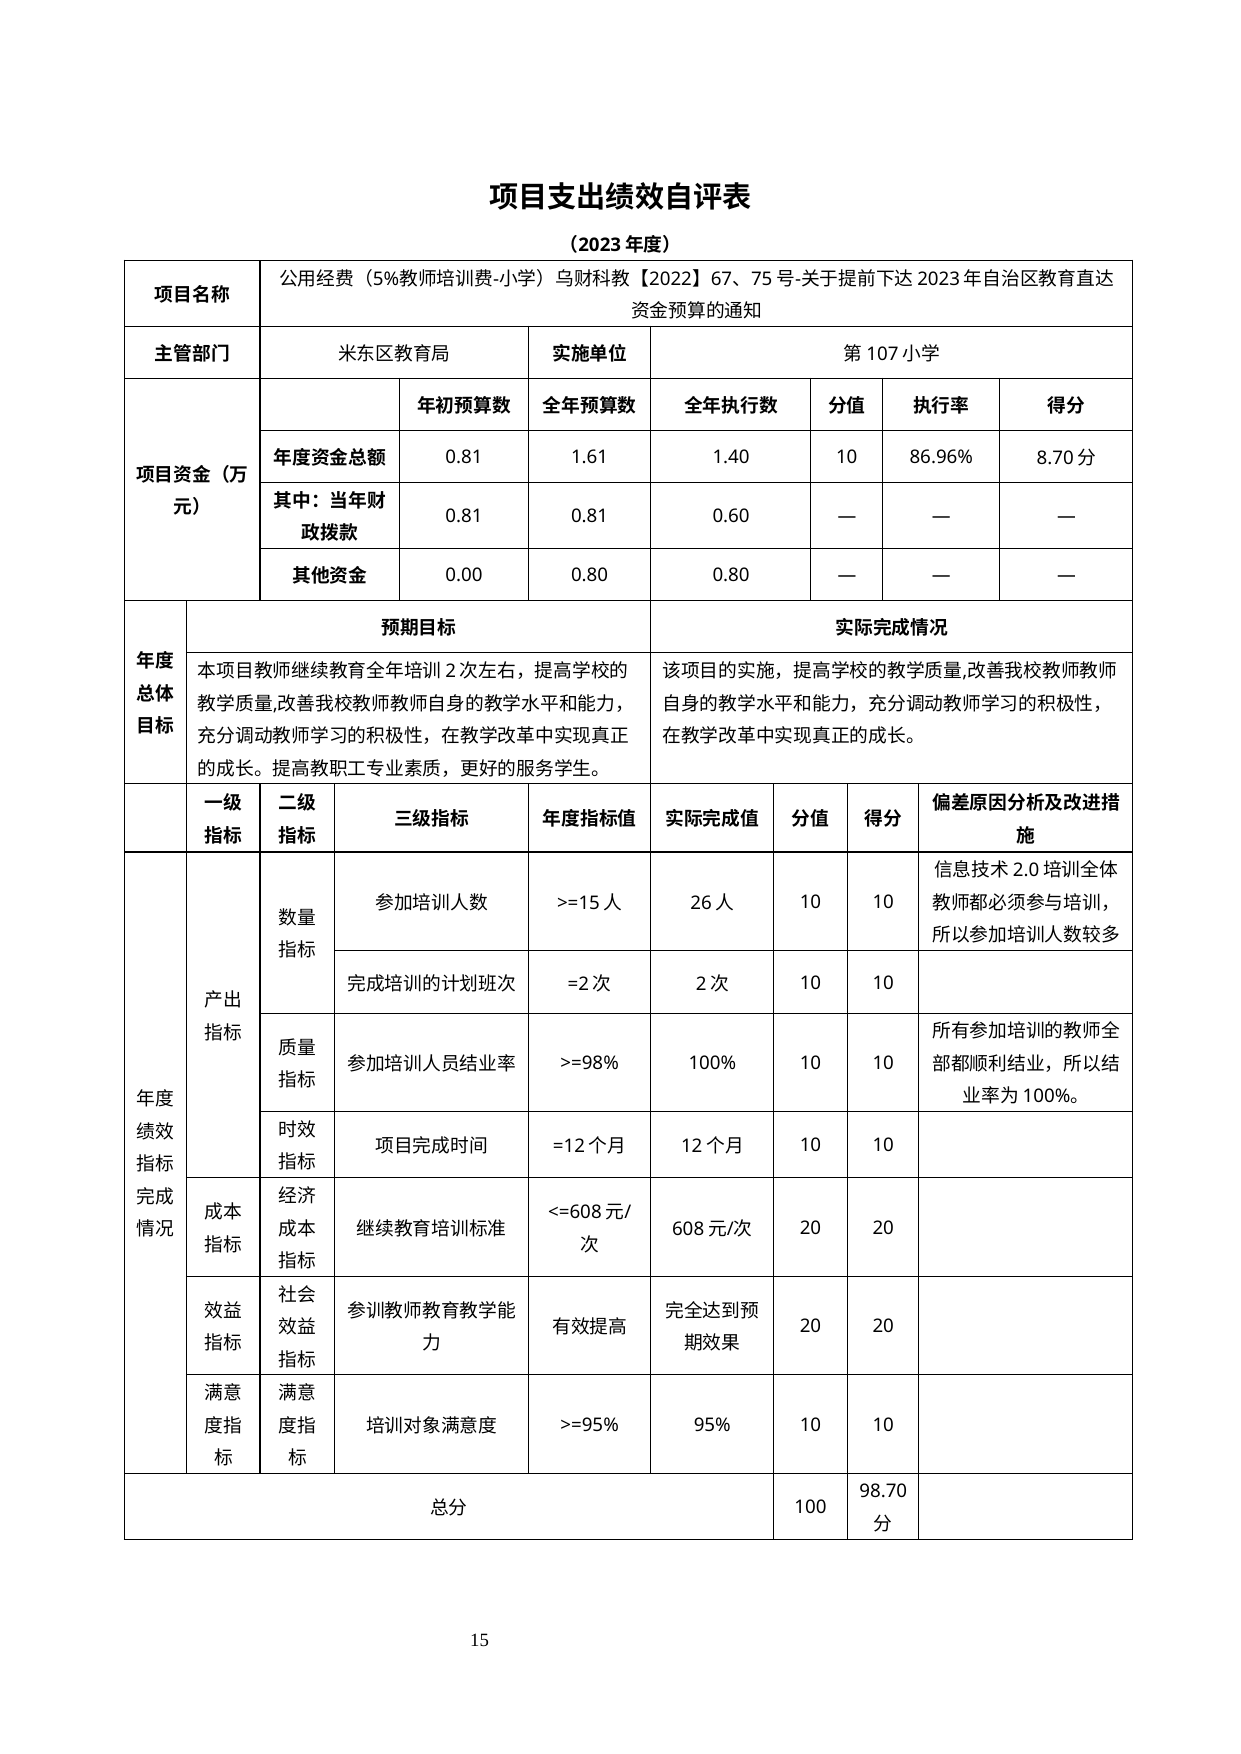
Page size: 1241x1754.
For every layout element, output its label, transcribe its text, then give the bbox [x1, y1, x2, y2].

text 项目支出绩效自评表 [187, 162, 1053, 227]
table_cell 100 [774, 1474, 847, 1539]
table_cell 0.81 [400, 483, 528, 548]
table_cell 时效指标 [261, 1112, 334, 1177]
table_cell 2次 [651, 951, 773, 1012]
table_cell 10 [848, 951, 918, 1012]
table_cell 项目完成时间 [335, 1112, 528, 1177]
table_cell 信息技术2.0培训全体教师都必须参与培训，所以参加培训人数较多 [919, 853, 1132, 950]
table_cell 年度绩效指标完成情况 [125, 853, 186, 1473]
table_cell — [883, 549, 999, 600]
table_cell 全年预算数 [529, 379, 650, 430]
table_cell 其中：当年财政拨款 [261, 483, 399, 548]
table_cell 项目资金（万元） [125, 379, 259, 600]
table_cell 继续教育培训标准 [335, 1178, 528, 1276]
table_cell 10 [848, 1014, 918, 1111]
table_cell 三级指标 [335, 784, 528, 851]
table_cell 12个月 [651, 1112, 773, 1177]
table_cell >=95% [529, 1375, 650, 1473]
table_cell 第107小学 [651, 327, 1132, 378]
table_cell 本项目教师继续教育全年培训2次左右，提高学校的教学质量,改善我校教师教师自身的教学水平和能力，充分调动教师学习的积极性，在教学改革中实现真正的成长。提高教职工专业素质，更好的服务学生。 [187, 653, 650, 783]
table_cell 实际完成值 [651, 784, 773, 851]
table_cell [919, 1474, 1132, 1539]
table_cell 20 [848, 1178, 918, 1276]
table_cell 10 [774, 1375, 847, 1473]
table_cell 米东区教育局 [261, 327, 528, 378]
table_cell 10 [848, 1375, 918, 1473]
table_cell 10 [774, 1014, 847, 1111]
table_cell 20 [774, 1277, 847, 1374]
table_cell 95% [651, 1375, 773, 1473]
table_cell 所有参加培训的教师全部都顺利结业，所以结业率为100%。 [919, 1014, 1132, 1111]
table_cell 总分 [125, 1474, 773, 1539]
table_cell 年度总体目标 [125, 601, 186, 783]
table_cell 0.81 [529, 483, 650, 548]
table_cell [919, 1277, 1132, 1374]
table_cell 10 [811, 431, 882, 482]
table_cell 实际完成情况 [651, 601, 1132, 652]
table_cell 年初预算数 [400, 379, 528, 430]
table_cell 满意度指标 [187, 1375, 259, 1473]
table_cell 预期目标 [187, 601, 650, 652]
table_cell 年度资金总额 [261, 431, 399, 482]
table_cell — [883, 483, 999, 548]
table_cell 10 [774, 1112, 847, 1177]
table_cell 100% [651, 1014, 773, 1111]
table_cell 主管部门 [125, 327, 259, 378]
table_cell [261, 379, 399, 430]
table_cell 效益指标 [187, 1277, 259, 1374]
table_cell >=15人 [529, 853, 650, 950]
table_cell 年度指标值 [529, 784, 650, 851]
table_cell 参加培训人员结业率 [335, 1014, 528, 1111]
table_cell 10 [848, 1112, 918, 1177]
table_cell 10 [848, 853, 918, 950]
table_cell 得分 [848, 784, 918, 851]
table_cell 1.61 [529, 431, 650, 482]
table_cell =12个月 [529, 1112, 650, 1177]
table_cell 参加培训人数 [335, 853, 528, 950]
table_cell 完全达到预期效果 [651, 1277, 773, 1374]
table_cell 0.81 [400, 431, 528, 482]
table_cell 实施单位 [529, 327, 650, 378]
table_cell [919, 1375, 1132, 1473]
table_cell 20 [848, 1277, 918, 1374]
table_cell 该项目的实施，提高学校的教学质量,改善我校教师教师自身的教学水平和能力，充分调动教师学习的积极性，在教学改革中实现真正的成长。 [651, 653, 1132, 783]
table_cell 满意度指标 [261, 1375, 334, 1473]
table_header 公用经费（5%教师培训费-小学）乌财科教【2022】67、75号-关于提前下达2023年自治区教育直达资金预算的通知 [261, 261, 1132, 326]
table_cell 全年执行数 [651, 379, 810, 430]
table_cell — [1000, 549, 1132, 600]
text （2023年度） [187, 227, 1053, 259]
table_cell 执行率 [883, 379, 999, 430]
table_cell 培训对象满意度 [335, 1375, 528, 1473]
table_cell 10 [774, 951, 847, 1012]
table_cell 分值 [811, 379, 882, 430]
table_cell 0.00 [400, 549, 528, 600]
table_cell =2次 [529, 951, 650, 1012]
table_cell 1.40 [651, 431, 810, 482]
table_cell 偏差原因分析及改进措施 [919, 784, 1132, 851]
table_cell 20 [774, 1178, 847, 1276]
table_cell 成本指标 [187, 1178, 259, 1276]
table_cell 经济成本指标 [261, 1178, 334, 1276]
table_cell 完成培训的计划班次 [335, 951, 528, 1012]
table_cell 一级指标 [187, 784, 259, 851]
table_cell 10 [774, 853, 847, 950]
table_cell — [811, 483, 882, 548]
table_header 项目名称 [125, 261, 259, 326]
table_cell 608元/次 [651, 1178, 773, 1276]
table_cell 分值 [774, 784, 847, 851]
table_cell 86.96% [883, 431, 999, 482]
table_cell 质量指标 [261, 1014, 334, 1111]
table_cell 有效提高 [529, 1277, 650, 1374]
table_cell 0.80 [651, 549, 810, 600]
table_cell >=98% [529, 1014, 650, 1111]
table_cell — [1000, 483, 1132, 548]
table_cell — [811, 549, 882, 600]
table_cell 0.80 [529, 549, 650, 600]
table_cell 0.60 [651, 483, 810, 548]
table_cell 数量指标 [261, 853, 334, 1012]
table_cell 社会效益指标 [261, 1277, 334, 1374]
table_cell 参训教师教育教学能力 [335, 1277, 528, 1374]
table_cell [919, 1178, 1132, 1276]
table_cell [125, 784, 186, 851]
table_cell 98.70分 [848, 1474, 918, 1539]
table_cell <=608元/次 [529, 1178, 650, 1276]
table_cell 8.70分 [1000, 431, 1132, 482]
table_cell 二级指标 [261, 784, 334, 851]
table_cell 得分 [1000, 379, 1132, 430]
table_cell 26人 [651, 853, 773, 950]
table_cell 其他资金 [261, 549, 399, 600]
table_cell [919, 951, 1132, 1012]
table_cell [919, 1112, 1132, 1177]
table_cell 产出指标 [187, 853, 259, 1177]
